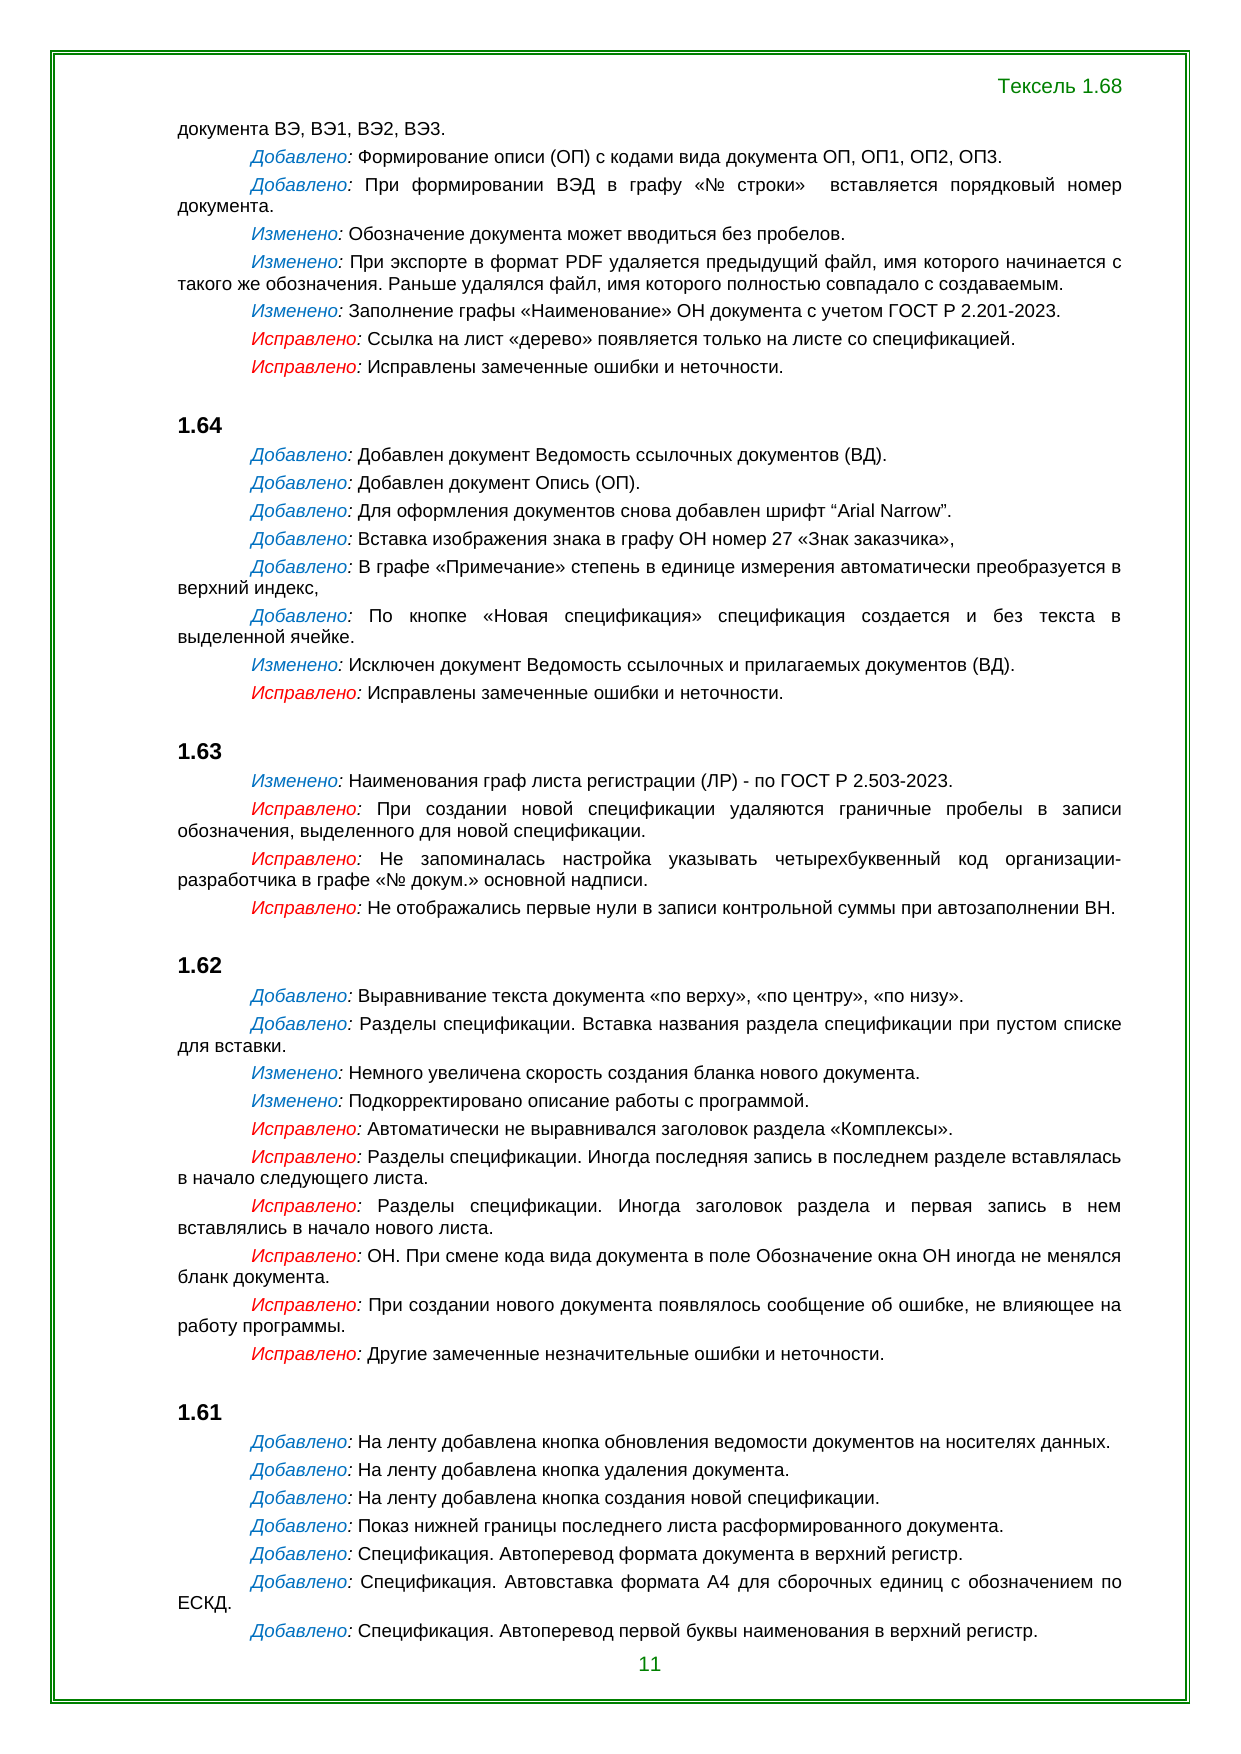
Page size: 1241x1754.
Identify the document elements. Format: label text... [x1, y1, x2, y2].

text Исправлено: При создании новой спецификации удаляются граничные пробелы в записи обозначения, выделенного для новой спецификации. [177, 798, 1122, 841]
text Изменено: Немного увеличена скорость создания бланка нового документа. [177, 1062, 1122, 1084]
text Исправлено: Исправлены замеченные ошибки и неточности. [177, 356, 1122, 377]
text Изменено: Обозначение документа может вводиться без пробелов. [177, 223, 1122, 245]
text Добавлено: Вставка изображения знака в графу ОН номер 27 «Знак заказчика», [177, 528, 1122, 549]
text 1.63 [177, 738, 1122, 764]
text Добавлено: При формировании ВЭД в графу «№ строки» вставляется порядковый номер документа. [177, 174, 1122, 217]
text Добавлено: На ленту добавлена кнопка обновления ведомости документов на носителях данных. [177, 1431, 1122, 1453]
text Исправлено: Разделы спецификации. Иногда заголовок раздела и первая запись в нем вставлялись в начало нового листа. [177, 1195, 1122, 1238]
text Добавлено: Спецификация. Автоперевод первой буквы наименования в верхний регистр. [177, 1620, 1122, 1641]
text Исправлено: При создании нового документа появлялось сообщение об ошибке, не влияющее на работу программы. [177, 1294, 1122, 1337]
text 1.62 [177, 952, 1122, 979]
text Добавлено: Спецификация. Автоперевод формата документа в верхний регистр. [177, 1543, 1122, 1564]
text Изменено: Заполнение графы «Наименование» ОН документа с учетом ГОСТ Р 2.201-2023. [177, 300, 1122, 322]
text Добавлено: Выравнивание текста документа «по верху», «по центру», «по низу». [177, 985, 1122, 1007]
text Исправлено: Ссылка на лист «дерево» появляется только на листе со спецификацией. [177, 328, 1122, 350]
text Изменено: При экспорте в формат PDF удаляется предыдущий файл, имя которого начинается с такого же обозначения. Раньше удалялся файл, имя которого полностью совпадало с создаваемым. [177, 251, 1122, 294]
text Исправлено: Автоматически не выравнивался заголовок раздела «Комплексы». [177, 1118, 1122, 1139]
text документа ВЭ, ВЭ1, ВЭ2, ВЭ3. [177, 118, 1122, 140]
text Изменено: Наименования граф листа регистрации (ЛР) - по ГОСТ Р 2.503-2023. [177, 770, 1122, 792]
text Изменено: Подкорректировано описание работы с программой. [177, 1090, 1122, 1112]
text Добавлено: В графе «Примечание» степень в единице измерения автоматически преобразуется в верхний индекс, [177, 555, 1122, 598]
text Исправлено: Не запоминалась настройка указывать четырехбуквенный код организации-разработчика в графе «№ докум.» основной надписи. [177, 847, 1122, 891]
text Добавлено: На ленту добавлена кнопка создания новой спецификации. [177, 1487, 1122, 1508]
text Исправлено: Другие замеченные незначительные ошибки и неточности. [177, 1343, 1122, 1365]
text Добавлено: Добавлен документ Опись (ОП). [177, 472, 1122, 493]
text Изменено: Исключен документ Ведомость ссылочных и прилагаемых документов (ВД). [177, 654, 1122, 676]
text Добавлено: Для оформления документов снова добавлен шрифт “Arial Narrow”. [177, 500, 1122, 521]
text Добавлено: Спецификация. Автовставка формата А4 для сборочных единиц с обозначением по ЕСКД. [177, 1570, 1122, 1613]
text Добавлено: По кнопке «Новая спецификация» спецификация создается и без текста в выделенной ячейке. [177, 605, 1122, 648]
text Исправлено: Исправлены замеченные ошибки и неточности. [177, 682, 1122, 703]
text Добавлено: Показ нижней границы последнего листа расформированного документа. [177, 1515, 1122, 1536]
text Добавлено: Разделы спецификации. Вставка названия раздела спецификации при пустом списке для вставки. [177, 1013, 1122, 1056]
text Исправлено: Разделы спецификации. Иногда последняя запись в последнем разделе вставлялась в начало следующего листа. [177, 1146, 1122, 1189]
text Исправлено: Не отображались первые нули в записи контрольной суммы при автозаполнении ВН. [177, 897, 1122, 918]
text 1.61 [177, 1399, 1122, 1425]
text Добавлено: Формирование описи (ОП) с кодами вида документа ОП, ОП1, ОП2, ОП3. [251, 146, 1122, 167]
text 1.64 [177, 412, 1122, 438]
text Добавлено: Добавлен документ Ведомость ссылочных документов (ВД). [177, 444, 1122, 466]
text Исправлено: ОН. При смене кода вида документа в поле Обозначение окна ОН иногда не менялся бланк документа. [177, 1244, 1122, 1287]
text Добавлено: На ленту добавлена кнопка удаления документа. [177, 1459, 1122, 1481]
